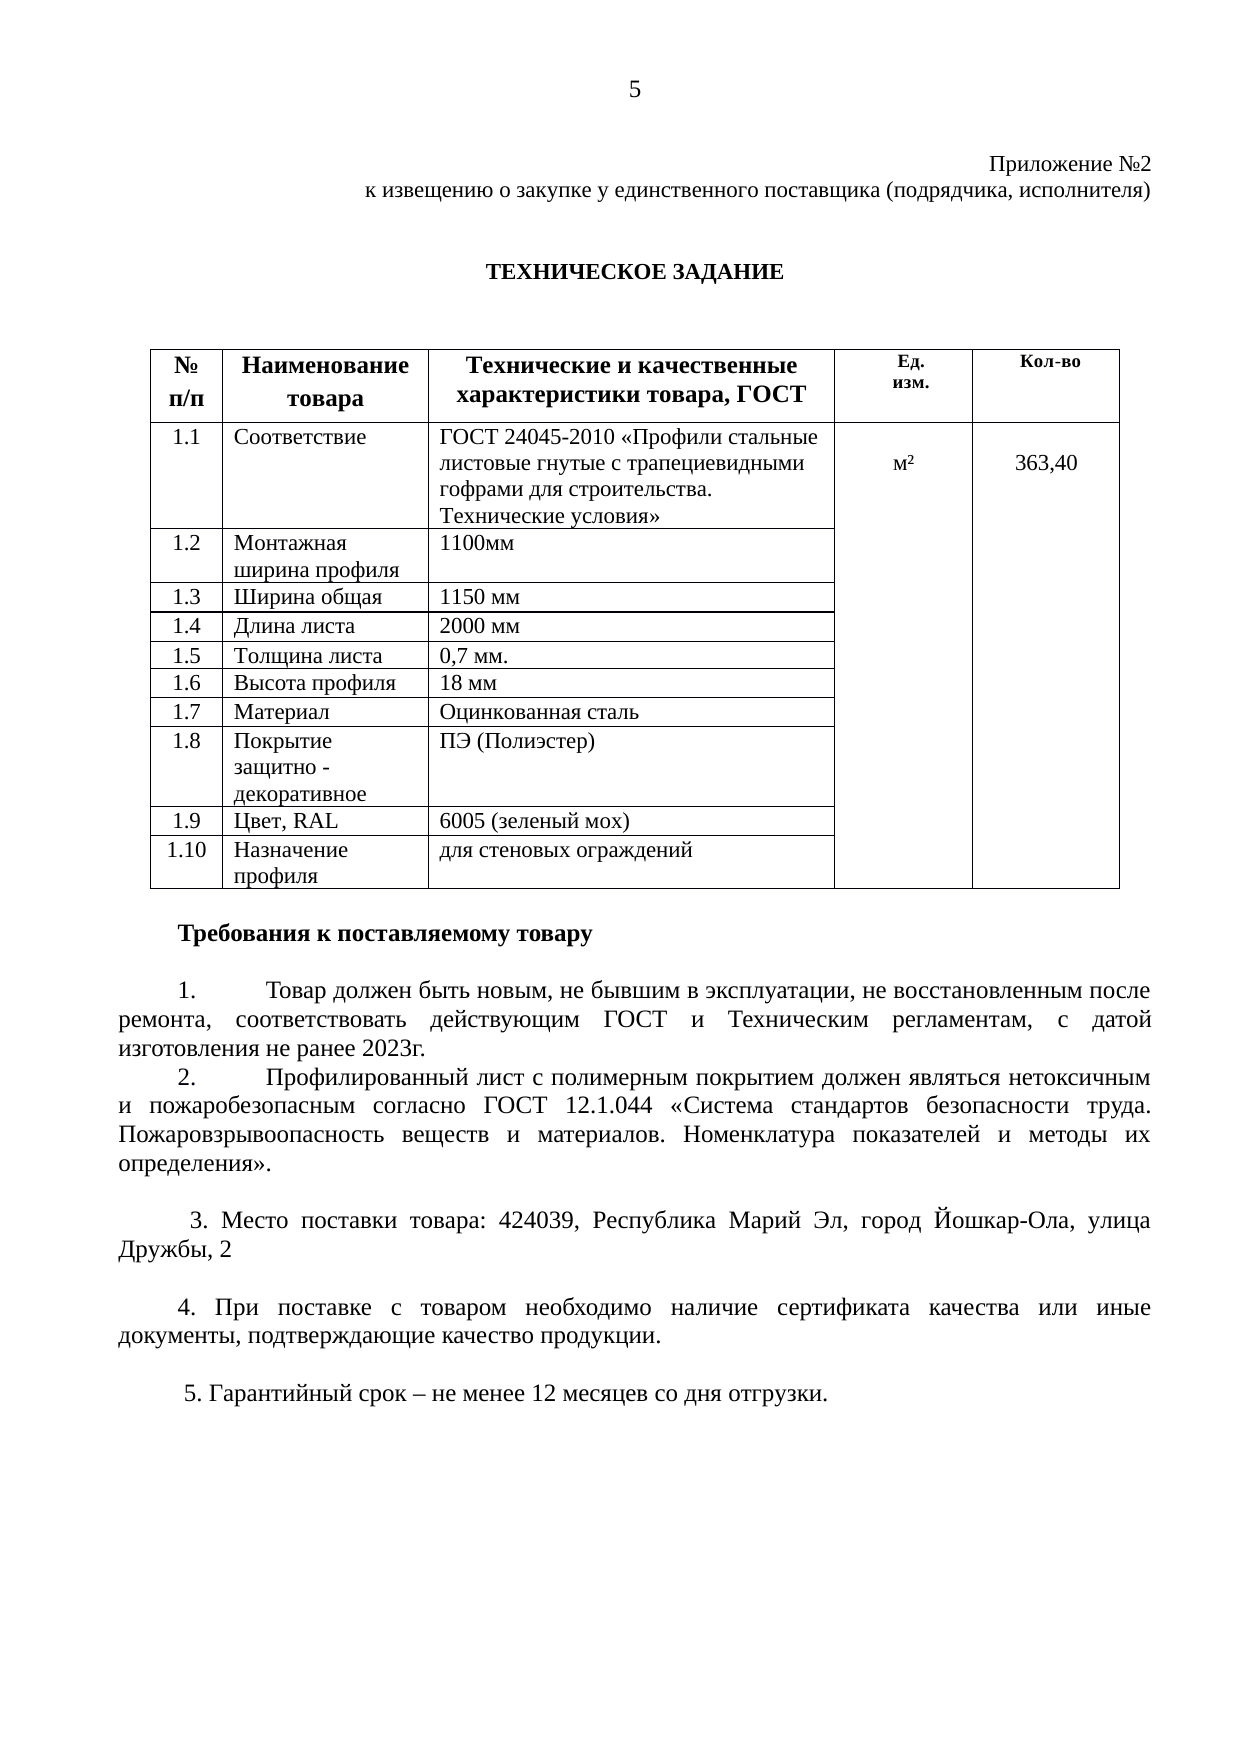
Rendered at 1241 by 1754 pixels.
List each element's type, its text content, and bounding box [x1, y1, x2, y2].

table_cell 1.2 [151, 529, 222, 582]
table_header Наименование товара [223, 350, 428, 422]
text 4. При поставке с товаром необходимо наличие сертификата качества или иные документы, подтверждающие качество продукции. [118, 1292, 1152, 1349]
table_header Кол-во [973, 350, 1119, 422]
text к извещению о закупке у единственного поставщика (подрядчика, исполнителя) [118, 176, 1152, 203]
text ТЕХНИЧЕСКОЕ ЗАДАНИЕ [118, 258, 1152, 284]
text Требования к поставляемому товару [118, 918, 1152, 947]
table_cell ГОСТ 24045-2010 «Профили стальные листовые гнутые с трапециевидными гофрами для строительства. Технические условия» [429, 423, 834, 528]
table_cell Монтажная ширина профиля [223, 529, 428, 582]
table_cell Длина листа [223, 613, 428, 641]
table_cell для стеновых ограждений [429, 836, 834, 888]
table_cell Высота профиля [223, 669, 428, 697]
table_cell 1150 мм [429, 583, 834, 611]
table_cell Соответствие [223, 423, 428, 528]
text 3. Место поставки товара: 424039, Республика Марий Эл, город Йошкар-Ола, улица Дружбы, 2 [118, 1206, 1152, 1263]
table_cell Материал [223, 698, 428, 726]
table_cell 1.4 [151, 613, 222, 641]
text Приложение №2 [118, 150, 1152, 176]
table_cell 1.3 [151, 583, 222, 611]
list Товар должен быть новым, не бывшим в эксплуатации, не восстановленным после ремонта, соответствовать действующим ГОСТ и Техническим регламентам, с датой изготовления не ранее 2023г. [118, 976, 1152, 1062]
table_cell Покрытие защитно - декоративное [223, 727, 428, 806]
table_header Технические и качественные характеристики товара, ГОСТ [429, 350, 834, 422]
table_cell 1.7 [151, 698, 222, 726]
table_cell м² [835, 423, 972, 888]
table_cell 1.10 [151, 836, 222, 888]
table_cell Цвет, RAL [223, 807, 428, 834]
table_cell 18 мм [429, 669, 834, 697]
table_cell Назначение профиля [223, 836, 428, 888]
table_cell 1.9 [151, 807, 222, 834]
text 5. Гарантийный срок – не менее 12 месяцев со дня отгрузки. [118, 1378, 1152, 1407]
table_cell 2000 мм [429, 613, 834, 641]
table_cell Оцинкованная сталь [429, 698, 834, 726]
table_cell 1100мм [429, 529, 834, 582]
table_cell 0,7 мм. [429, 642, 834, 668]
table_header Ед. изм. [835, 350, 972, 422]
table_cell Ширина общая [223, 583, 428, 611]
list Профилированный лист с полимерным покрытием должен являться нетоксичным и пожаробезопасным согласно ГОСТ 12.1.044 «Система стандартов безопасности труда. Пожаровзрывоопасность веществ и материалов. Номенклатура показателей и методы их определения». [118, 1062, 1152, 1177]
table_cell Толщина листа [223, 642, 428, 668]
table_cell 1.6 [151, 669, 222, 697]
table_header № п/п [151, 350, 222, 422]
table_cell 1.8 [151, 727, 222, 806]
table_cell ПЭ (Полиэстер) [429, 727, 834, 806]
table_cell 363,40 [973, 423, 1119, 888]
table_cell 1.5 [151, 642, 222, 668]
table_cell 6005 (зеленый мох) [429, 807, 834, 834]
table_cell 1.1 [151, 423, 222, 528]
